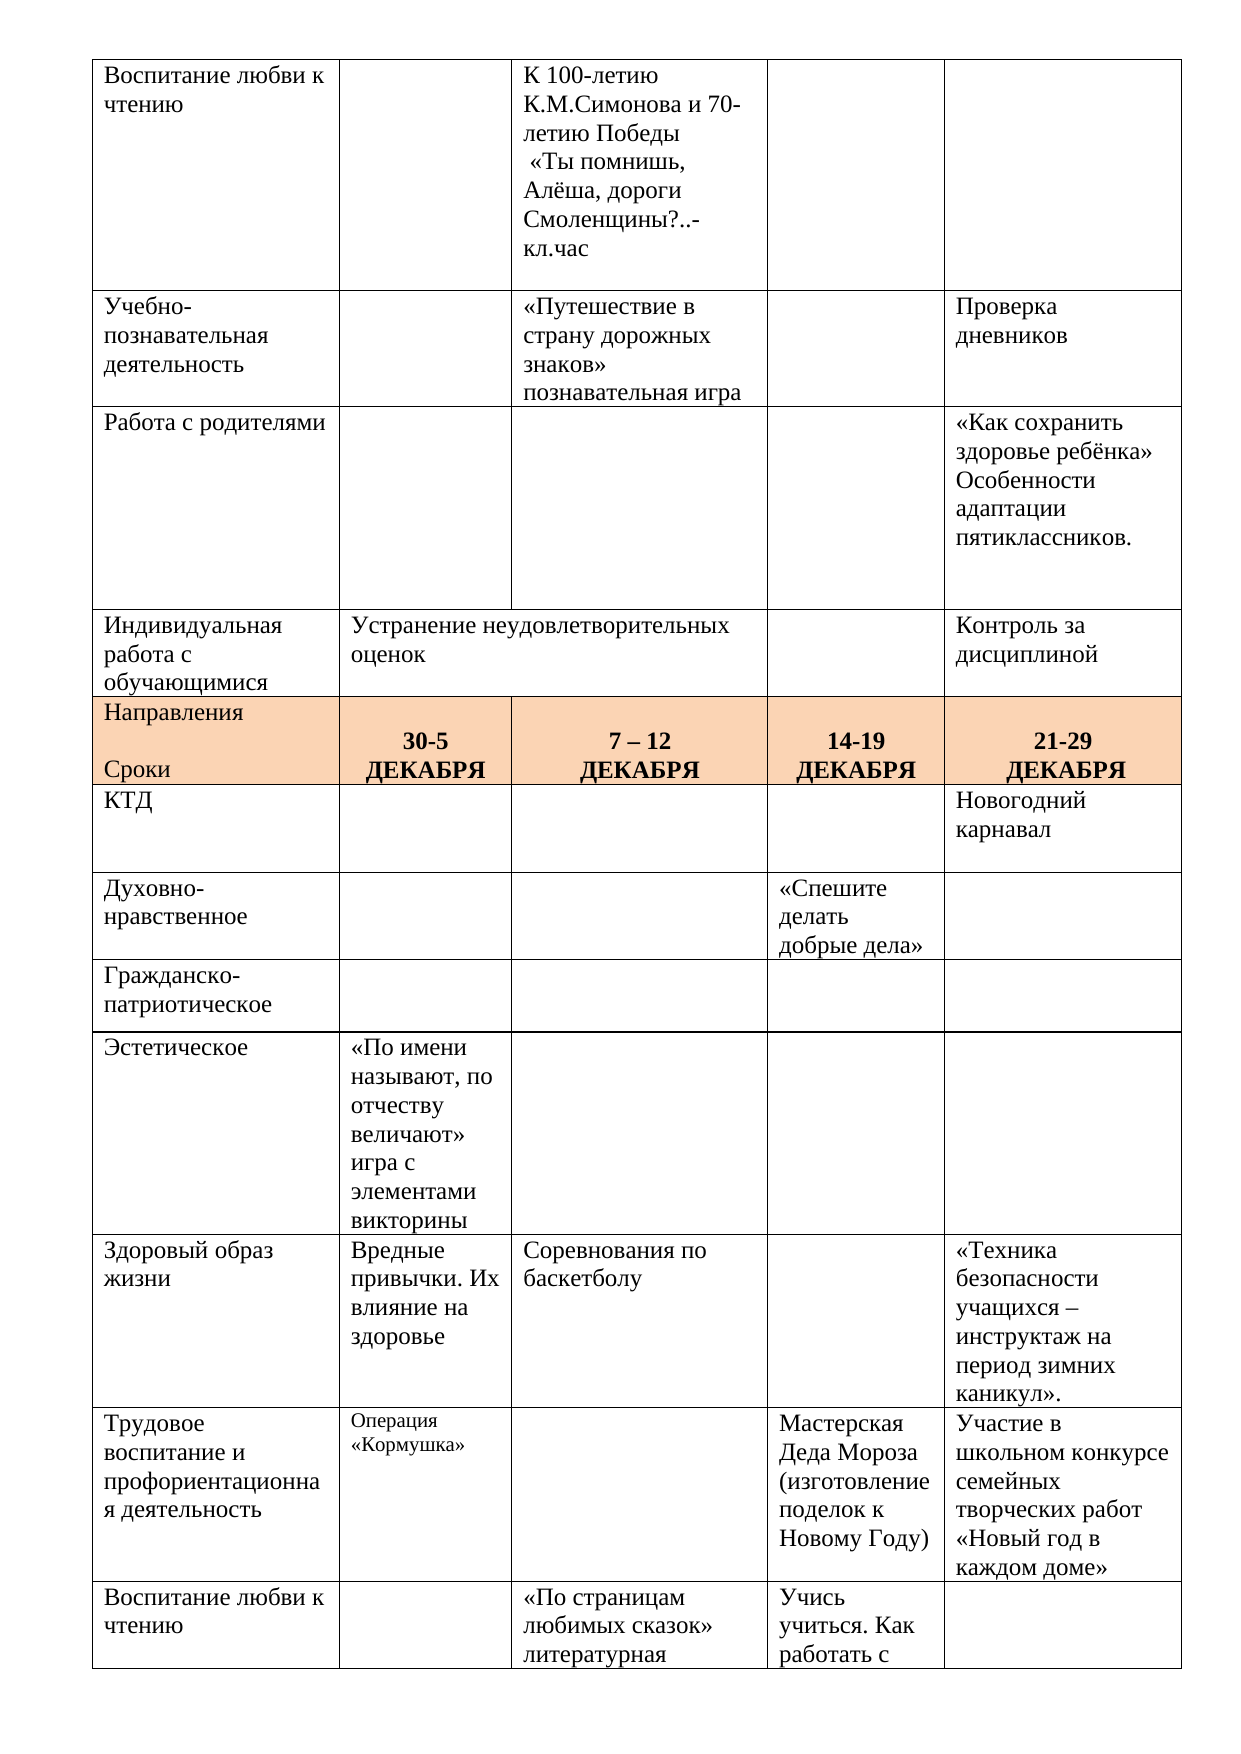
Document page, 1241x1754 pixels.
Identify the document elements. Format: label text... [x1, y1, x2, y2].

table_cell [340, 60, 511, 290]
table_cell [340, 407, 511, 609]
table_cell [945, 1033, 1181, 1234]
table_cell [768, 960, 944, 1031]
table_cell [93, 1582, 339, 1668]
table_cell Проверка дневников [945, 291, 1181, 406]
table_cell [340, 291, 511, 406]
table_cell «Спешите делать добрые дела» [768, 873, 944, 959]
table_cell [768, 1033, 944, 1234]
table_cell «Техника безопасности учащихся – инструктаж на период зимних каникул». [945, 1235, 1181, 1407]
table_cell [512, 1033, 767, 1234]
table_cell Новогодний карнавал [945, 785, 1181, 872]
table_cell Гражданско-патриотическое [93, 960, 339, 1031]
table_cell Эстетическое [93, 1033, 339, 1234]
table_cell Духовно-нравственное [93, 873, 339, 959]
table_cell Контроль за дисциплиной [945, 610, 1181, 696]
table_cell Соревнования по баскетболу [512, 1235, 767, 1407]
table_cell Вредные привычки. Их влияние на здоровье [340, 1235, 511, 1407]
table_cell Учебно-познавательная деятельность [93, 291, 339, 406]
table_cell [340, 960, 511, 1031]
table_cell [768, 1582, 944, 1668]
table_cell [945, 960, 1181, 1031]
table_cell [340, 873, 511, 959]
table_cell [768, 785, 944, 872]
table_cell Устранение неудовлетворительных оценок [340, 610, 767, 696]
table_cell Индивидуальная работа с обучающимися [93, 610, 339, 696]
table_cell «Путешествие в страну дорожных знаков» познавательная игра [512, 291, 767, 406]
table_cell [945, 60, 1181, 290]
table_cell 7 – 12 ДЕКАБРЯ [512, 697, 767, 784]
table_cell [768, 60, 944, 290]
table_cell 21-29 ДЕКАБРЯ [945, 697, 1181, 784]
table_cell [768, 1235, 944, 1407]
table_cell [512, 407, 767, 609]
table_cell 30-5 ДЕКАБРЯ [340, 697, 511, 784]
table_cell К 100-летию К.М.Симонова и 70-летию Победы «Ты помнишь, Алёша, дороги Смоленщины?..-кл.час [512, 60, 767, 290]
table_cell [768, 610, 944, 696]
table_cell Мастерская Деда Мороза (изготовление поделок к Новому Году) [768, 1408, 944, 1581]
table_cell «Как сохранить здоровье ребёнка» Особенности адаптации пятиклассников. [945, 407, 1181, 609]
table_cell [512, 1408, 767, 1581]
table_cell 14-19 ДЕКАБРЯ [768, 697, 944, 784]
table_cell Трудовое воспитание и профориентационная деятельность [93, 1408, 339, 1581]
table_cell [340, 785, 511, 872]
table_cell Направления Сроки [93, 697, 339, 784]
table_cell Здоровый образ жизни [93, 1235, 339, 1407]
table_cell [768, 291, 944, 406]
table_cell Воспитание любви к чтению [93, 60, 339, 290]
table_cell [512, 960, 767, 1031]
table_cell [945, 873, 1181, 959]
table_cell Операция «Кормушка» [340, 1408, 511, 1581]
table_cell Участие в школьном конкурсе семейных творческих работ «Новый год в каждом доме» [945, 1408, 1181, 1581]
table_cell «По имени называют, по отчеству величают» игра с элементами викторины [340, 1033, 511, 1234]
table_cell [945, 1582, 1181, 1668]
table_cell [512, 873, 767, 959]
table_cell [768, 407, 944, 609]
table_cell КТД [93, 785, 339, 872]
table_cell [512, 1582, 767, 1668]
table_cell Работа с родителями [93, 407, 339, 609]
table_cell [512, 785, 767, 872]
table_cell [340, 1582, 511, 1668]
